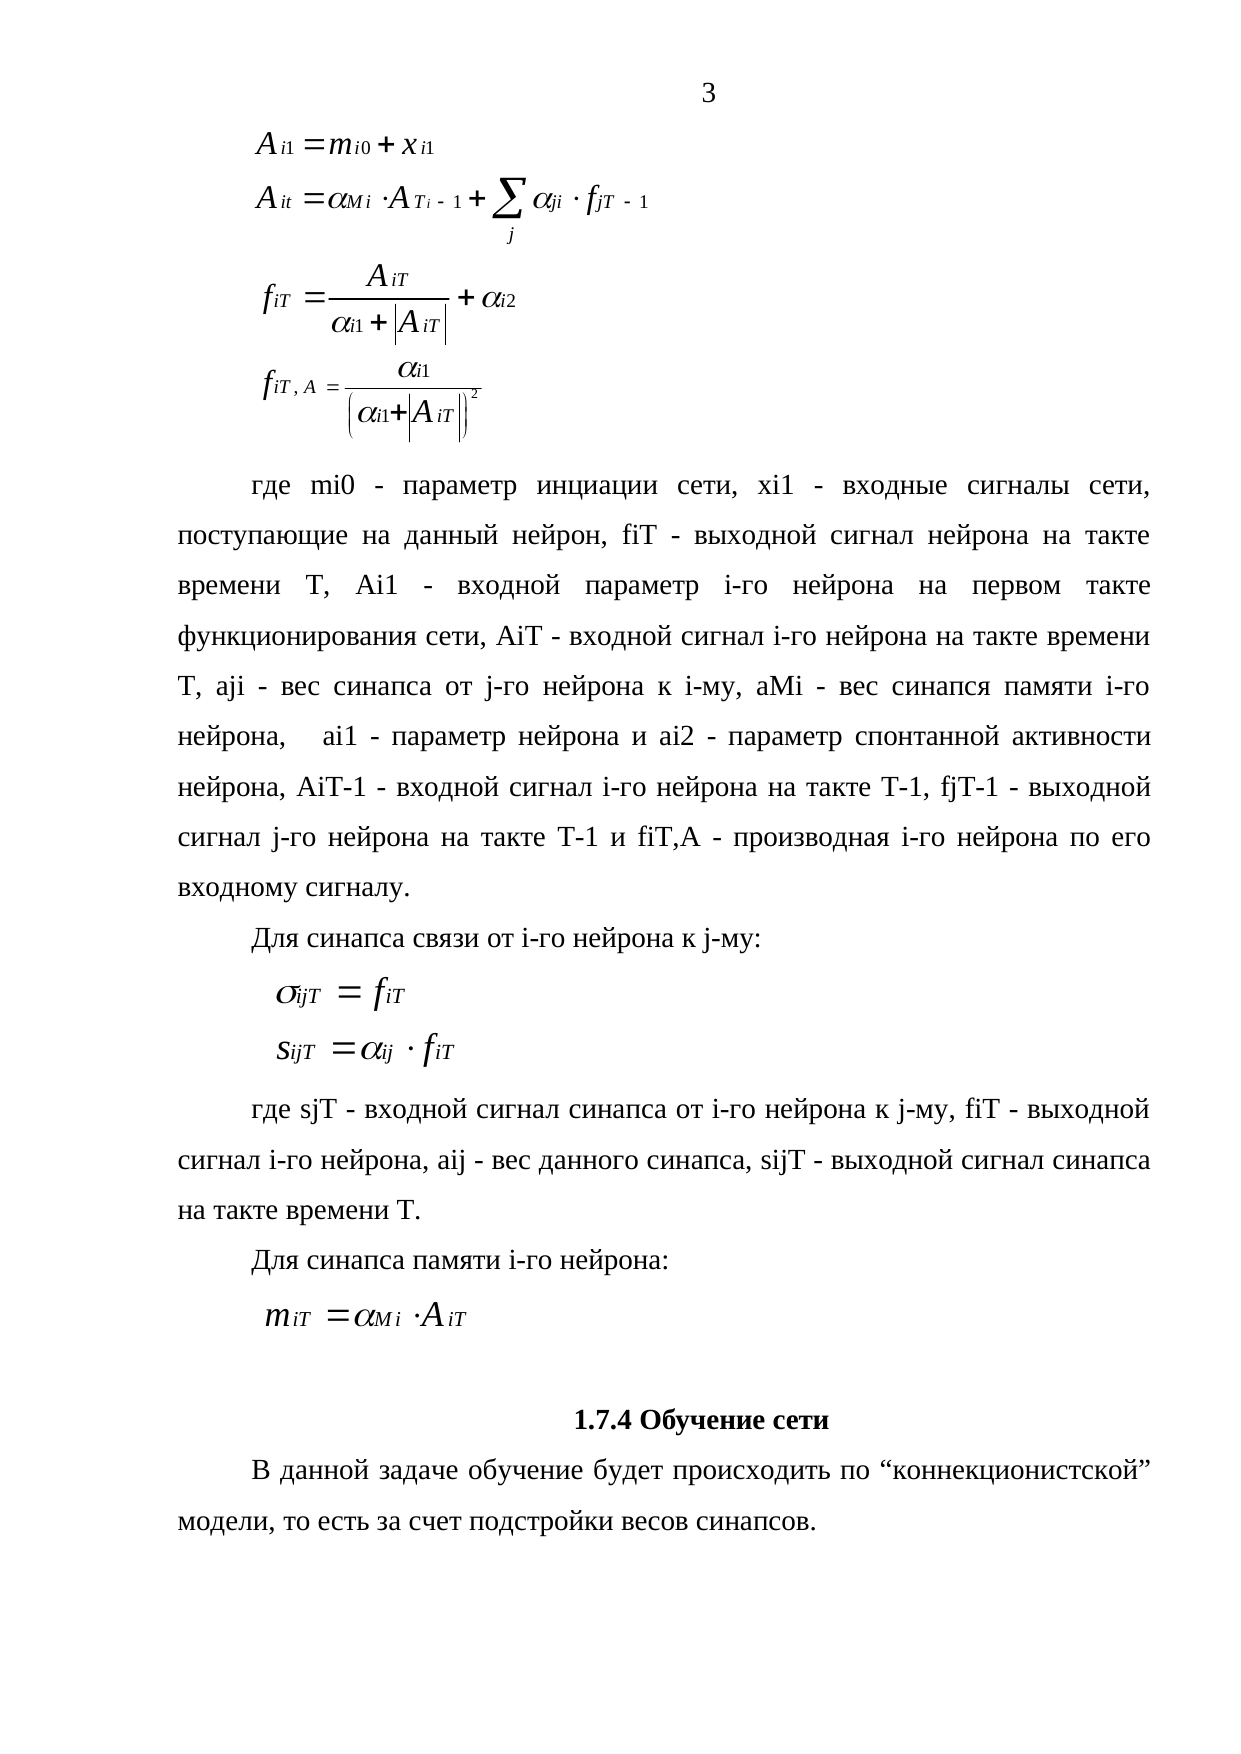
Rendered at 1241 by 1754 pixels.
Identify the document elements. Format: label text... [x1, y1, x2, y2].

text Для синапса связи от i-го нейрона к j-му: [177, 920, 1152, 953]
text где sjT - входной сигнал синапса от i-го нейрона к j-му, fiT - выходной сигнал i-го нейрона, aij - вес данного синапса, sijT - выходной сигнал синапса на такте времени T. [177, 1092, 1152, 1226]
text где mi0 - параметр инциации сети, xi1 - входные сигналы сети, поступающие на данный нейрон, fiT - выходной сигнал нейрона на такте времени T, Ai1 - входной параметр i-го нейрона на первом такте функционирования сети, AiT - входной сигнал i-го нейрона на такте времени T, aji - вес синапса от j-го нейрона к i-му, aMi - вес синапся памяти i-го нейрона, ai1 - параметр нейрона и ai2 - параметр спонтанной активности нейрона, AiT-1 - входной сигнал i-го нейрона на такте T-1, fjT-1 - выходной сигнал j-го нейрона на такте T-1 и fiT,A - производная i-го нейрона по его входному сигналу. [177, 467, 1152, 903]
text В данной задаче обучение будет происходить по “коннекционистской” модели, то есть за счет подстройки весов синапсов. [177, 1453, 1152, 1537]
subtitle 1.7.4 Обучение сети [177, 1402, 1152, 1436]
text Для синапса памяти i-го нейрона: [177, 1243, 1152, 1276]
